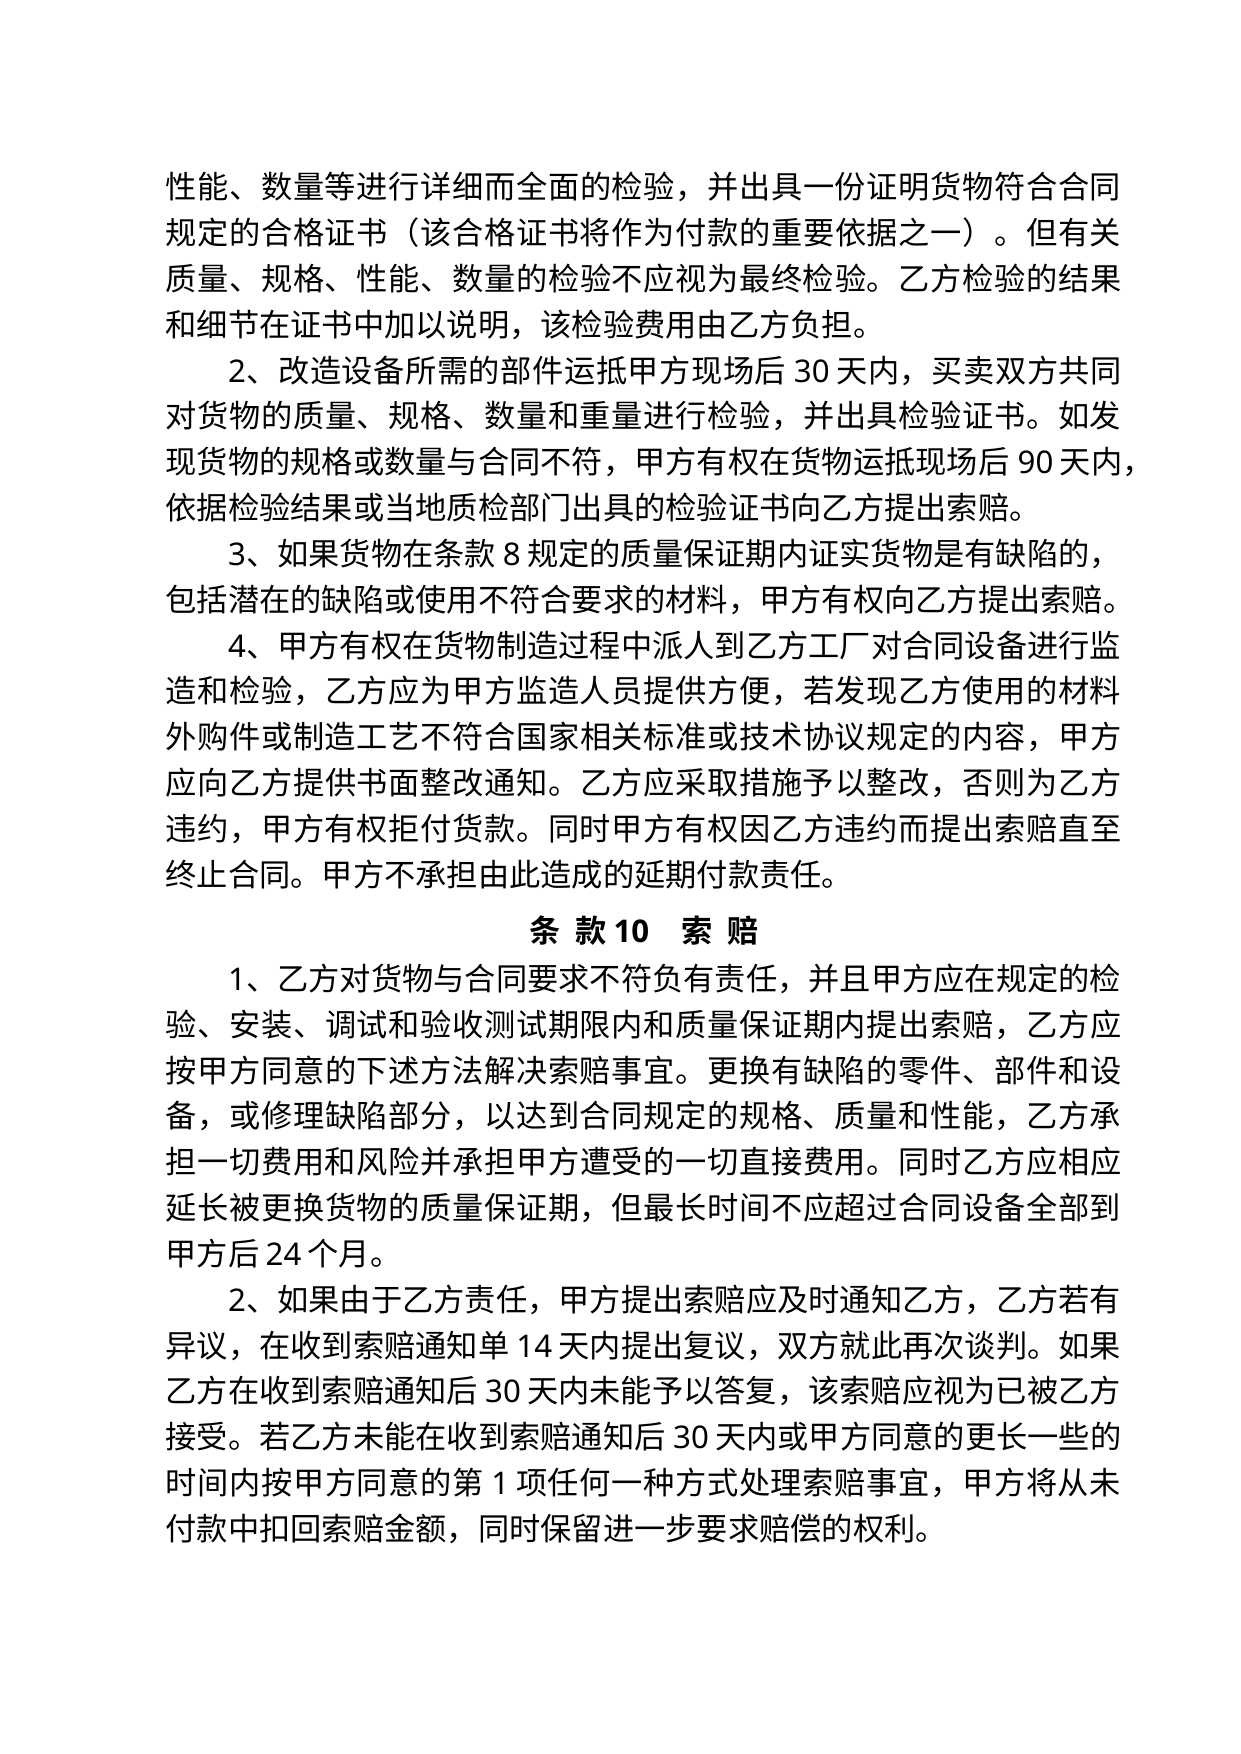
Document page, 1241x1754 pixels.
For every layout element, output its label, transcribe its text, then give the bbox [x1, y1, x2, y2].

text 2、如果由于乙方责任，甲方提出索赔应及时通知乙方，乙方若有异议，在收到索赔通知单14天内提出复议，双方就此再次谈判。如果乙方在收到索赔通知后30天内未能予以答复，该索赔应视为已被乙方接受。若乙方未能在收到索赔通知后30天内或甲方同意的更长一些的时间内按甲方同意的第1项任何一种方式处理索赔事宜，甲方将从未付款中扣回索赔金额，同时保留进一步要求赔偿的权利。 [165, 1274, 1122, 1549]
text 3、如果货物在条款8规定的质量保证期内证实货物是有缺陷的，包括潜在的缺陷或使用不符合要求的材料，甲方有权向乙方提出索赔。 [165, 529, 1122, 620]
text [165, 162, 1122, 345]
text 2、改造设备所需的部件运抵甲方现场后30天内，买卖双方共同对货物的质量、规格、数量和重量进行检验，并出具检验证书。如发现货物的规格或数量与合同不符，甲方有权在货物运抵现场后90天内，依据检验结果或当地质检部门出具的检验证书向乙方提出索赔。 [165, 345, 1122, 529]
text 4、甲方有权在货物制造过程中派人到乙方工厂对合同设备进行监造和检验，乙方应为甲方监造人员提供方便，若发现乙方使用的材料、外购件或制造工艺不符合国家相关标准或技术协议规定的内容，甲方应向乙方提供书面整改通知。乙方应采取措施予以整改，否则为乙方违约，甲方有权拒付货款。同时甲方有权因乙方违约而提出索赔直至终止合同。甲方不承担由此造成的延期付款责任。 [165, 620, 1122, 895]
text 1、乙方对货物与合同要求不符负有责任，并且甲方应在规定的检验、安装、调试和验收测试期限内和质量保证期内提出索赔，乙方应按甲方同意的下述方法解决索赔事宜。更换有缺陷的零件、部件和设备，或修理缺陷部分，以达到合同规定的规格、质量和性能，乙方承担一切费用和风险并承担甲方遭受的一切直接费用。同时乙方应相应延长被更换货物的质量保证期，但最长时间不应超过合同设备全部到甲方后24个月。 [165, 954, 1122, 1274]
text 条 款 10 索 赔 [165, 895, 1122, 954]
